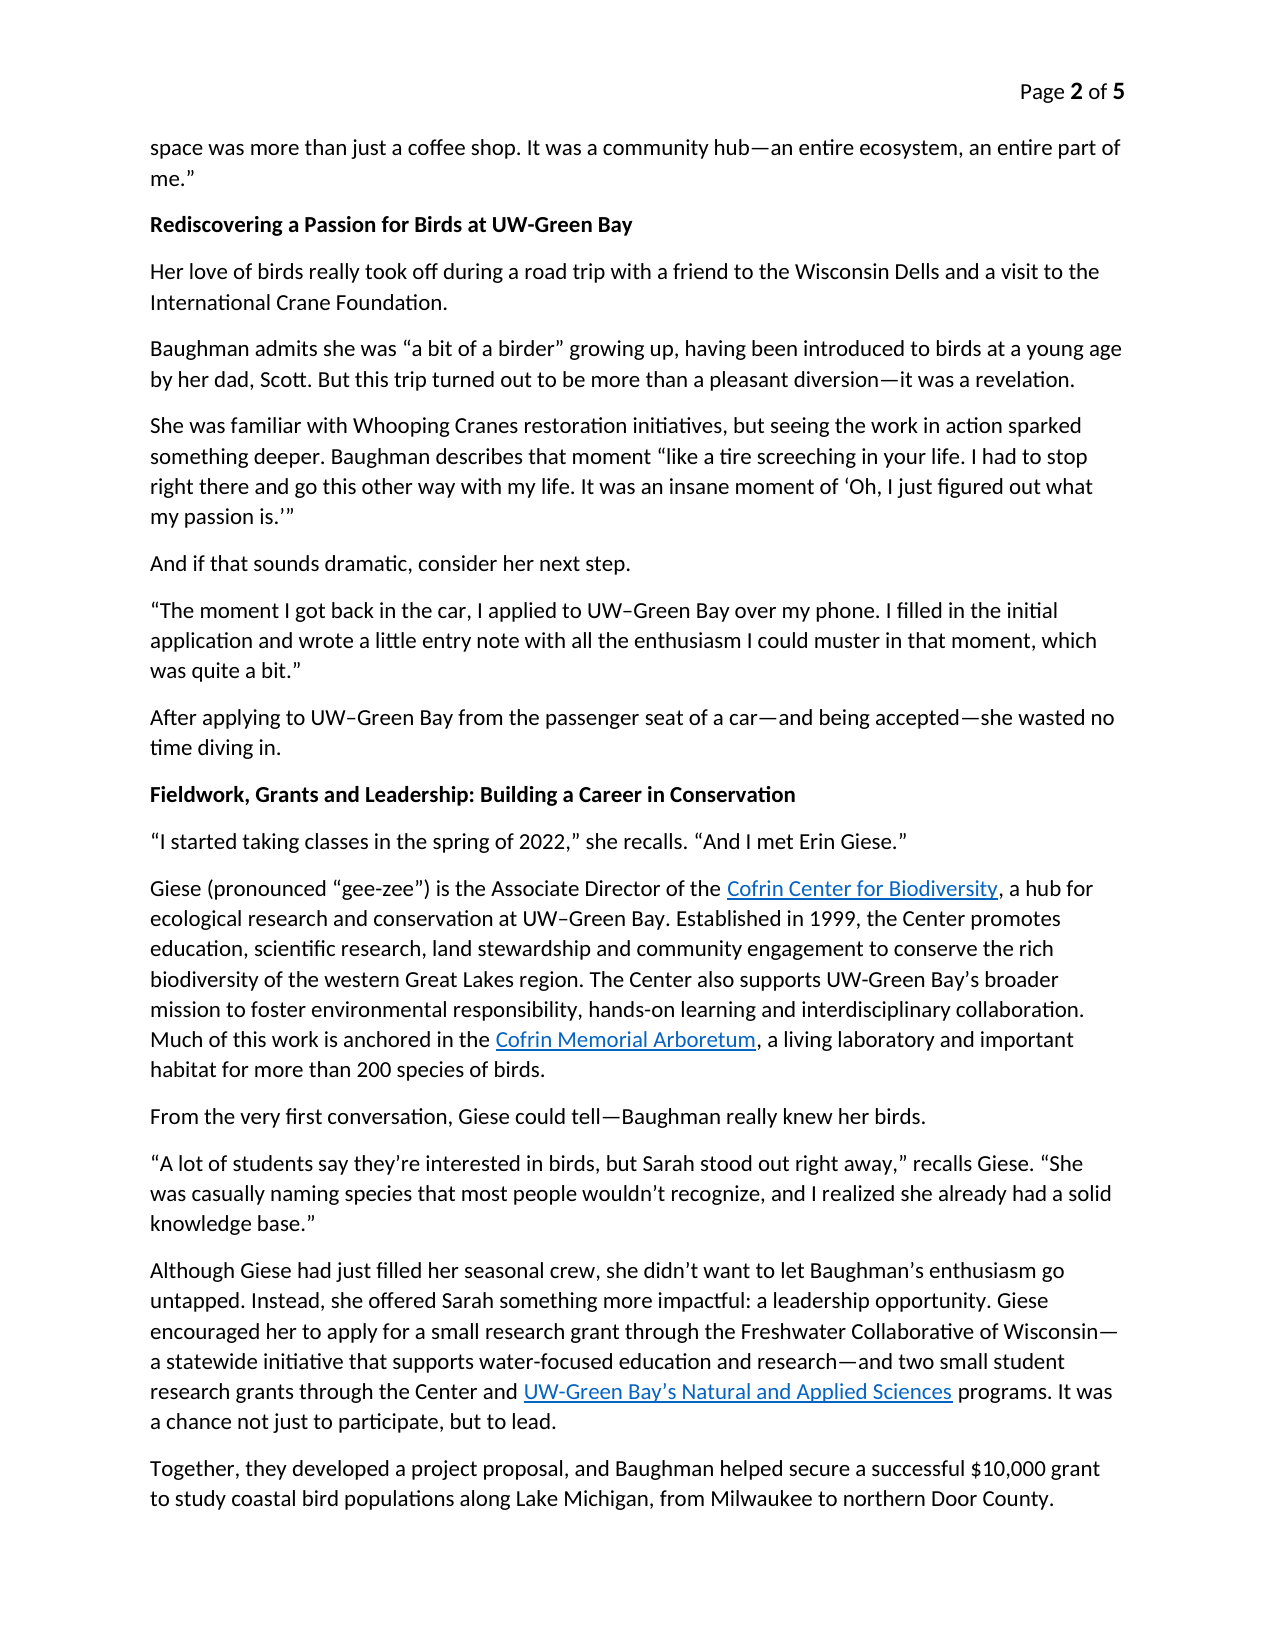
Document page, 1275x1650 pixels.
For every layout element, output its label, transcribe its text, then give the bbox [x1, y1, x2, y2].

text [150, 1454, 1125, 1513]
text And if that sounds dramatic, consider her next step. [150, 549, 1125, 577]
text Baughman admits she was “a bit of a birder” growing up, having been introduced to birds at a young age by her dad, Scott. But this trip turned out to be more than a pleasant diversion—it was a revelation. [150, 334, 1125, 393]
text Although Giese had just filled her seasonal crew, she didn’t want to let Baughman’s enthusiasm go untapped. Instead, she offered Sarah something more impactful: a leadership opportunity. Giese encouraged her to apply for a small research grant through the Freshwater Collaborative of Wisconsin—a statewide initiative that supports water-focused education and research—and two small student research grants through the Center and UW-Green Bay’s Natural and Applied Sciences programs. It was a chance not just to participate, but to lead. [150, 1256, 1125, 1436]
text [150, 133, 1125, 192]
text “The moment I got back in the car, I applied to UW–Green Bay over my phone. I filled in the initial application and wrote a little entry note with all the enthusiasm I could muster in that moment, which was quite a bit.” [150, 596, 1125, 684]
text Rediscovering a Passion for Birds at UW-Green Bay [150, 211, 1125, 239]
text Fieldwork, Grants and Leadership: Building a Career in Conservation [150, 780, 1125, 808]
text After applying to UW–Green Bay from the passenger seat of a car—and being accepted—she wasted no time diving in. [150, 703, 1125, 762]
text Giese (pronounced “gee-zee”) is the Associate Director of the Cofrin Center for Biodiversity, a hub for ecological research and conservation at UW–Green Bay. Established in 1999, the Center promotes education, scientific research, land stewardship and community engagement to conserve the rich biodiversity of the western Great Lakes region. The Center also supports UW-Green Bay’s broader mission to foster environmental responsibility, hands-on learning and interdisciplinary collaboration. Much of this work is anchored in the Cofrin Memorial Arboretum, a living laboratory and important habitat for more than 200 species of birds. [150, 874, 1125, 1083]
text She was familiar with Whooping Cranes restoration initiatives, but seeing the work in action sparked something deeper. Baughman describes that moment “like a tire screeching in your life. I had to stop right there and go this other way with my life. It was an insane moment of ‘Oh, I just figured out what my passion is.’” [150, 412, 1125, 530]
text “I started taking classes in the spring of 2022,” she recalls. “And I met Erin Giese.” [150, 827, 1125, 855]
text “A lot of students say they’re interested in birds, but Sarah stood out right away,” recalls Giese. “She was casually naming species that most people wouldn’t recognize, and I realized she already had a solid knowledge base.” [150, 1149, 1125, 1238]
text From the very first conversation, Giese could tell—Baughman really knew her birds. [150, 1102, 1125, 1130]
text Her love of birds really took off during a road trip with a friend to the Wisconsin Dells and a visit to the International Crane Foundation. [150, 257, 1125, 316]
